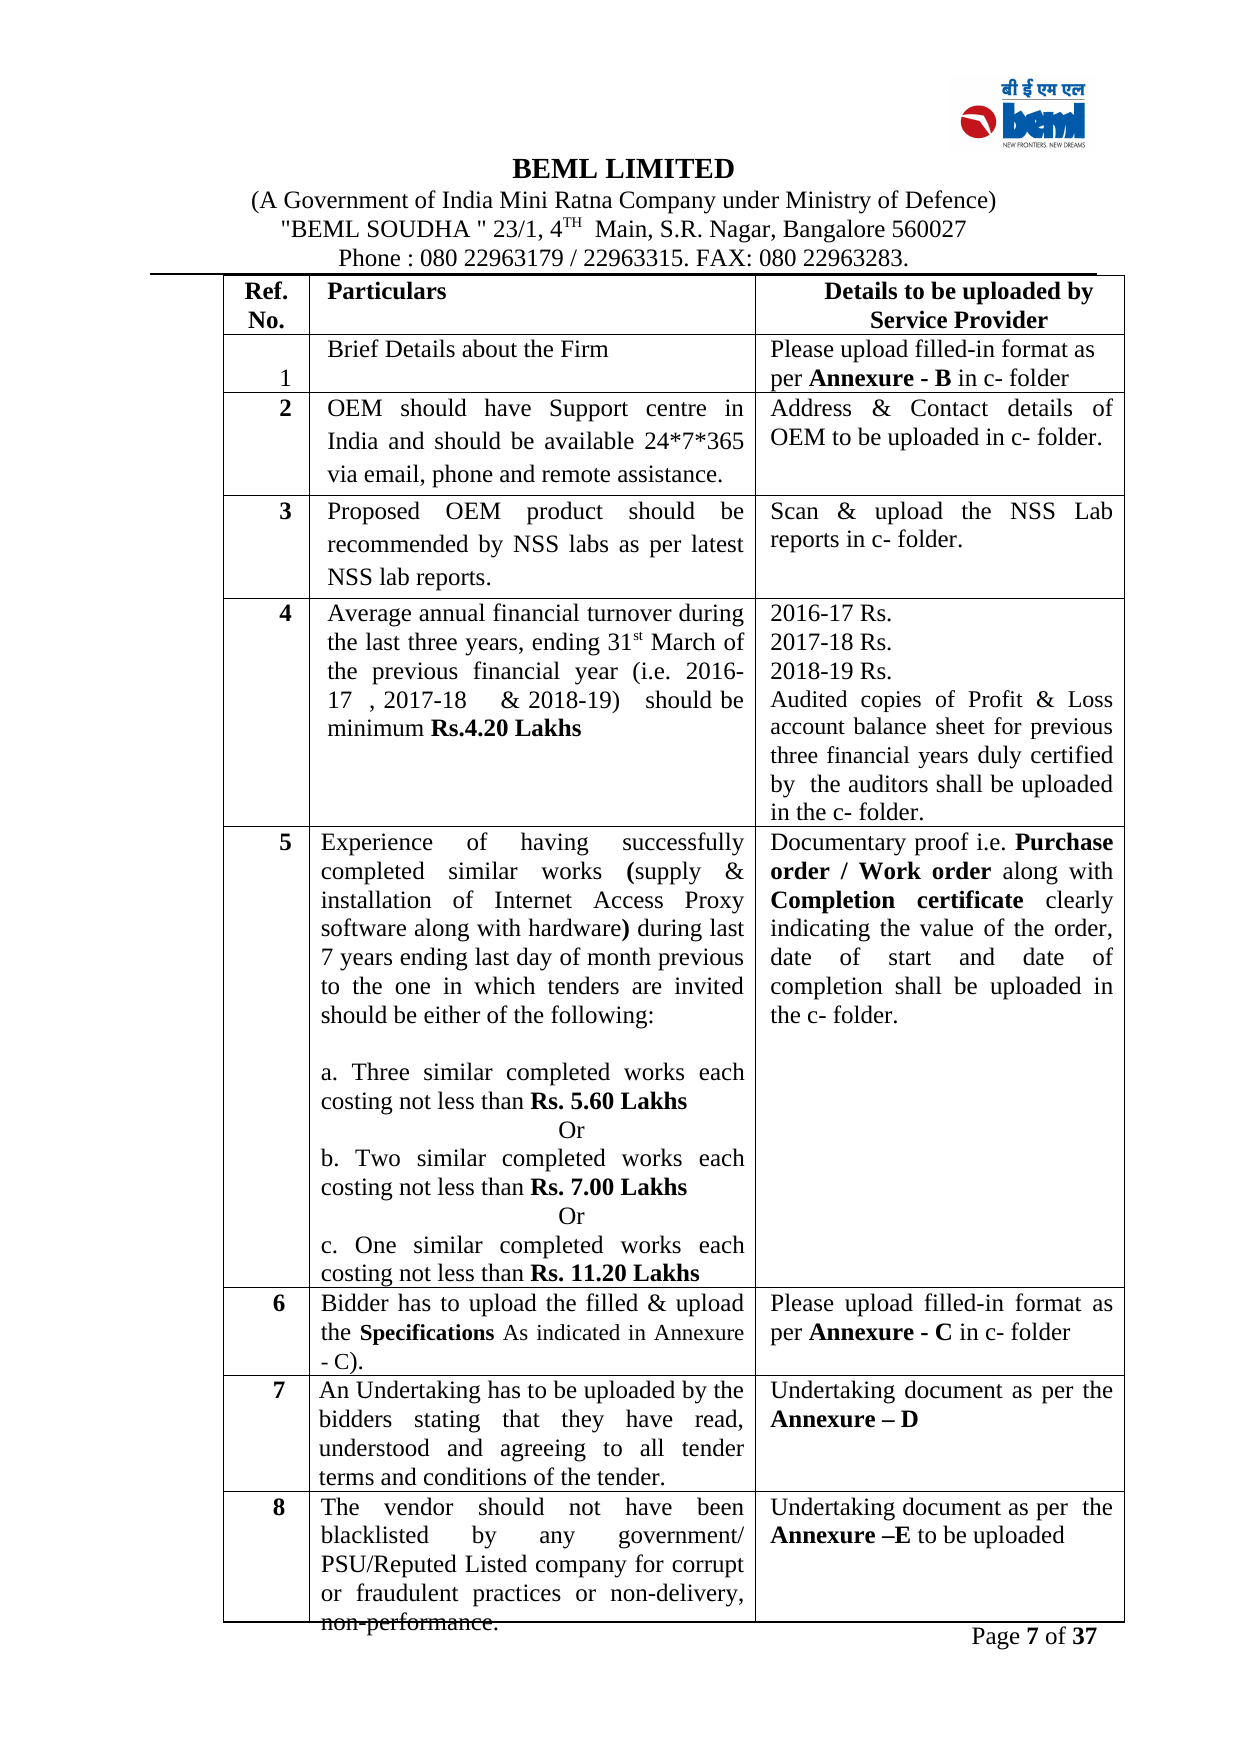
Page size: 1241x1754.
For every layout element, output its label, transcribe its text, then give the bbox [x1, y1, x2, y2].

table_cell 5 [224, 827, 309, 1287]
table_cell 6 [224, 1288, 309, 1374]
table_cell Proposed OEM product should be recommended by NSS labs as per latest NSS lab reports. [310, 496, 755, 597]
table_cell Address & Contact details of OEM to be uploaded in c- folder. [756, 393, 1124, 495]
table_cell Please upload filled-in format as per Annexure - C in c- folder [756, 1288, 1124, 1374]
table_cell 2 [224, 393, 309, 495]
table_header Details to be uploaded by Service Provider [756, 276, 1124, 333]
table_cell Brief Details about the Firm [310, 335, 755, 392]
table_cell Bidder has to upload the filled & upload the Specifications As indicated in Annexure - C). [310, 1288, 755, 1374]
table_cell Average annual financial turnover during the last three years, ending 31st March of the previous financial year (i.e. 2016-17 , 2017-18 & 2018-19) should be minimum Rs.4.20 Lakhs [310, 599, 755, 826]
table_cell 3 [224, 496, 309, 597]
table_cell Undertaking document as per the Annexure –E to be uploaded [756, 1492, 1124, 1621]
table_cell Please upload filled-in format as per Annexure - B in c- folder [756, 335, 1124, 392]
table_cell The vendor should not have been blacklisted by any government/ PSU/Reputed Listed company for corrupt or fraudulent practices or non-delivery, non-performance. [310, 1492, 755, 1621]
table_cell 4 [224, 599, 309, 826]
table_cell An Undertaking has to be uploaded by the bidders stating that they have read, understood and agreeing to all tender terms and conditions of the tender. [310, 1376, 755, 1491]
table_cell Experience of having successfully completed similar works (supply & installation of Internet Access Proxy software along with hardware) during last 7 years ending last day of month previous to the one in which tenders are invited should be either of the following: a. Three similar completed works each costing not less than Rs. 5.60 Lakhs Or b. Two similar completed works each costing not less than Rs. 7.00 Lakhs Or c. One similar completed works each costing not less than Rs. 11.20 Lakhs [310, 827, 755, 1287]
table_cell 7 [224, 1376, 309, 1491]
table_cell 1 [224, 335, 309, 392]
table_cell Documentary proof i.e. Purchase order / Work order along with Completion certificate clearly indicating the value of the order, date of start and date of completion shall be uploaded in the c- folder. [756, 827, 1124, 1287]
table_cell Scan & upload the NSS Lab reports in c- folder. [756, 496, 1124, 597]
table_cell 2016-17 Rs. 2017-18 Rs. 2018-19 Rs. Audited copies of Profit & Loss account balance sheet for previous three financial years duly certified by the auditors shall be uploaded in the c- folder. [756, 599, 1124, 826]
picture [948, 75, 1098, 152]
table_header Ref. No. [224, 276, 309, 333]
table_cell OEM should have Support centre in India and should be available 24*7*365 via email, phone and remote assistance. [310, 393, 755, 495]
table_cell 8 [224, 1492, 309, 1621]
table_cell Undertaking document as per the Annexure – D [756, 1376, 1124, 1491]
table_header Particulars [310, 276, 755, 333]
